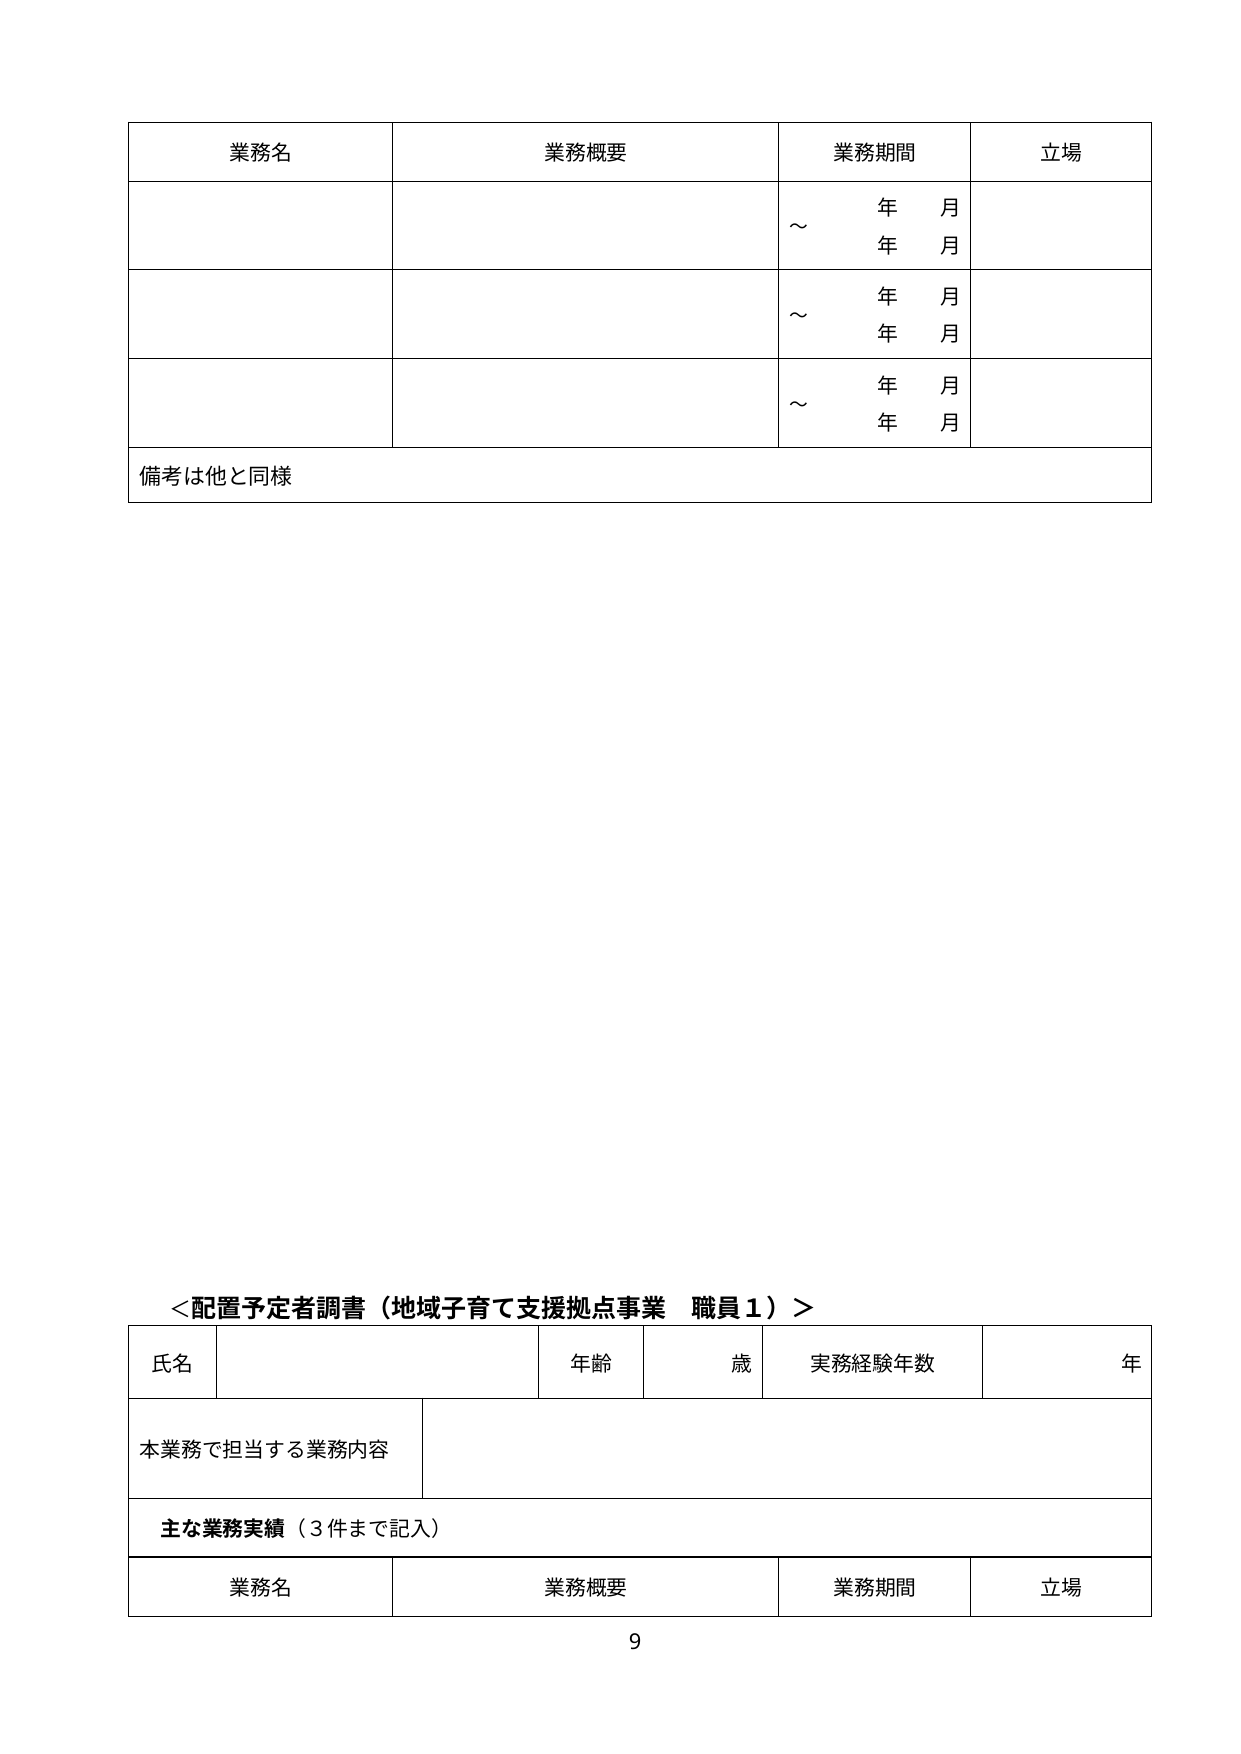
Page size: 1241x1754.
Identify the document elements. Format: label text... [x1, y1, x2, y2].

table_header [217, 1326, 538, 1397]
table_header 歳 [644, 1326, 762, 1397]
table_cell [423, 1399, 1151, 1498]
text ＜配置予定者調書（地域子育て支援拠点事業 職員１）＞ [148, 1288, 1122, 1325]
table_cell [129, 359, 392, 447]
table_cell 業務名 [129, 1558, 392, 1616]
table_cell 業務名 [129, 123, 392, 181]
table_cell ～ [779, 359, 808, 447]
table_cell [393, 270, 778, 358]
table_cell [129, 270, 392, 358]
table_cell [971, 182, 1151, 269]
table_cell ～ [779, 182, 808, 269]
table_cell 業務概要 [393, 1558, 778, 1616]
table_cell 立場 [971, 1558, 1151, 1616]
table_header 氏名 [129, 1326, 216, 1397]
table_cell [393, 359, 778, 447]
table_cell 年 月 年 月 [808, 270, 970, 358]
table_cell 本業務で担当する業務内容 [129, 1399, 422, 1498]
table_cell [971, 270, 1151, 358]
table_cell 業務期間 [779, 123, 970, 181]
table_cell 立場 [971, 123, 1151, 181]
table_cell ～ [779, 270, 808, 358]
table_cell 業務概要 [393, 123, 778, 181]
table_cell 年 月 年 月 [808, 182, 970, 269]
table_cell [129, 182, 392, 269]
table_header 年齢 [539, 1326, 643, 1397]
table_cell 備考は他と同様 [129, 448, 1151, 502]
table_cell 業務期間 [779, 1558, 970, 1616]
table_cell [393, 182, 778, 269]
table_cell [971, 359, 1151, 447]
table_header 年 [983, 1326, 1151, 1397]
table_header 実務経験年数 [763, 1326, 982, 1397]
table_cell 主な業務実績（３件まで記入） [129, 1499, 1151, 1556]
table_cell 年 月 年 月 [808, 359, 970, 447]
